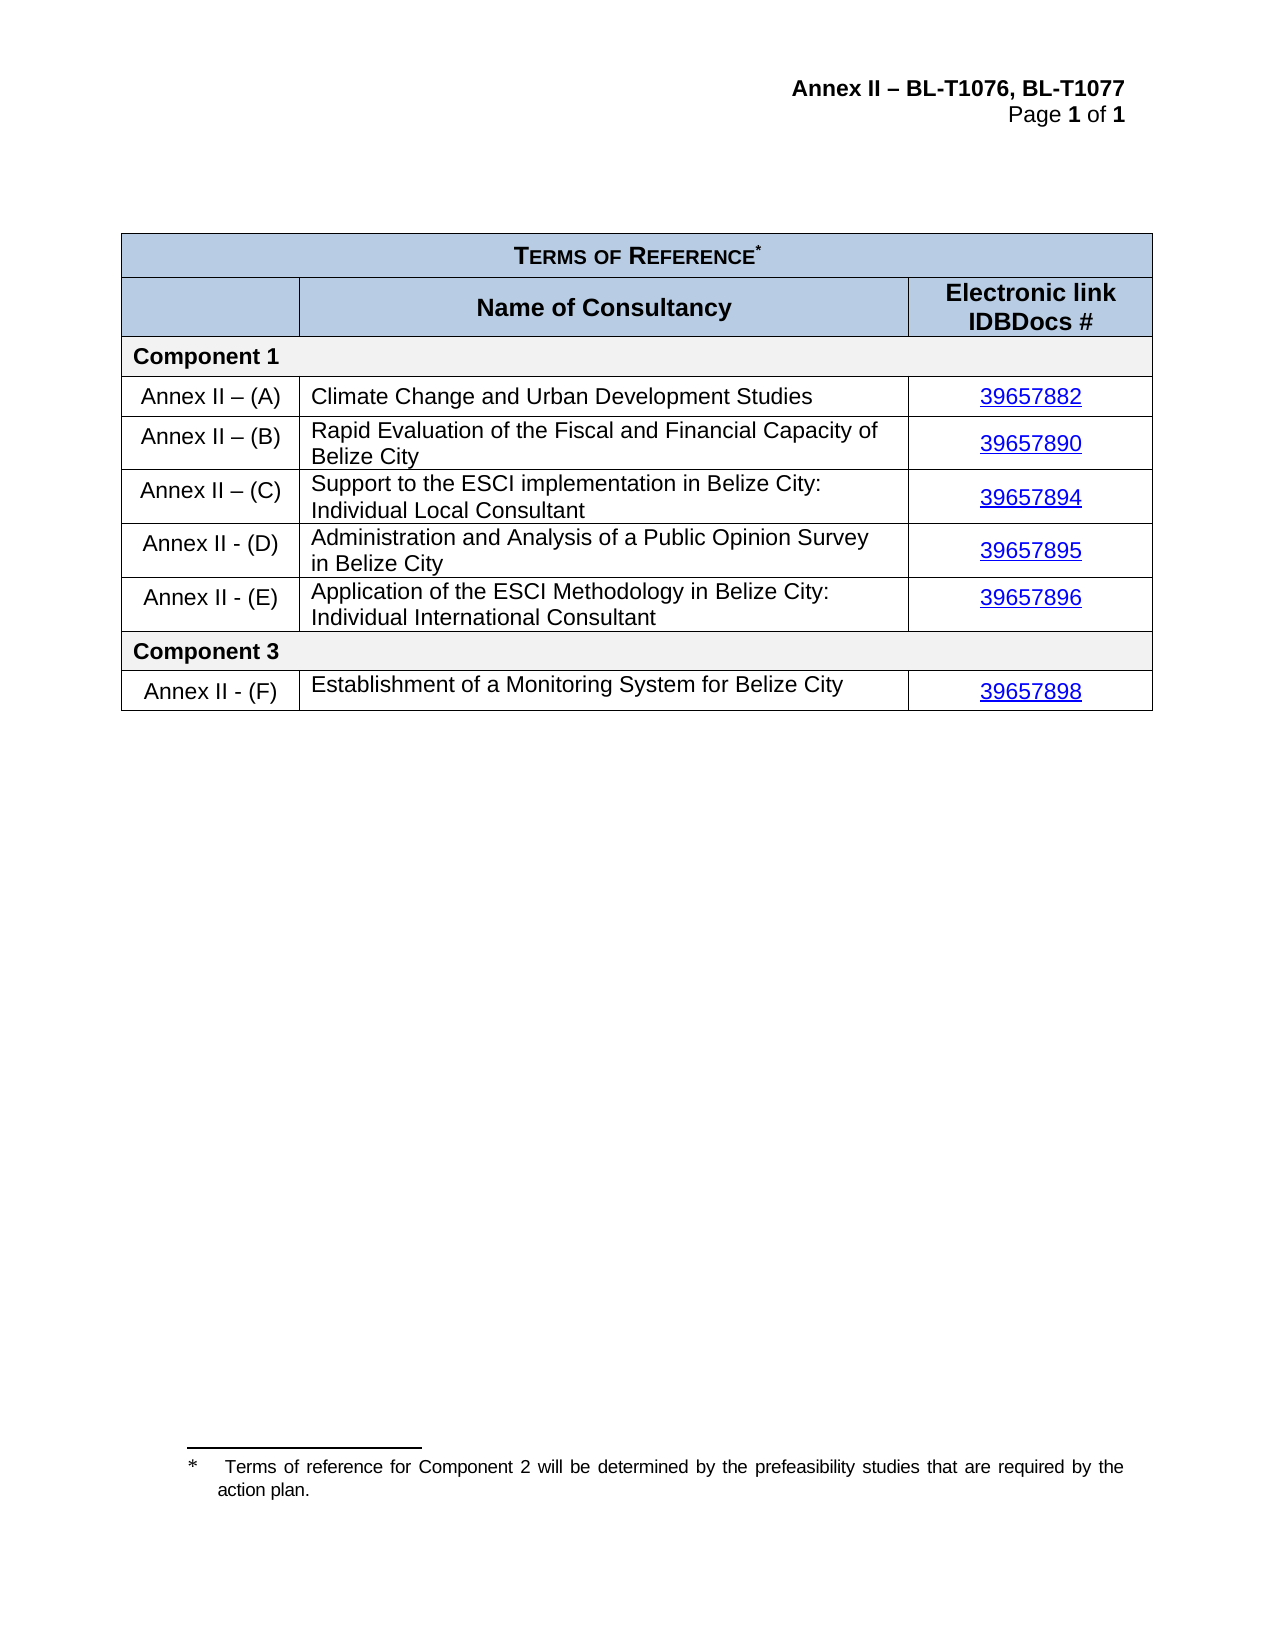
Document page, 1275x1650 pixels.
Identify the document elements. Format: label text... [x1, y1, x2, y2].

table_cell Support to the ESCI implementation in Belize City: Individual Local Consultant [300, 470, 908, 523]
table_cell Annex II – (B) [122, 417, 299, 469]
table_cell Electronic link IDBDocs # [909, 278, 1152, 336]
table_cell Annex II – (A) [122, 377, 299, 416]
table_cell Establishment of a Monitoring System for Belize City [300, 671, 908, 710]
table_cell Name of Consultancy [300, 278, 908, 336]
table_cell 39657894 [909, 470, 1152, 523]
table_cell [122, 278, 299, 336]
table_cell Annex II - (E) [122, 578, 299, 631]
table_cell Annex II - (F) [122, 671, 299, 710]
table_cell 39657895 [909, 524, 1152, 577]
table_cell Annex II – (C) [122, 470, 299, 523]
table_cell Rapid Evaluation of the Fiscal and Financial Capacity of Belize City [300, 417, 908, 469]
table_cell Climate Change and Urban Development Studies [300, 377, 908, 416]
table_cell Administration and Analysis of a Public Opinion Survey in Belize City [300, 524, 908, 577]
table_cell 39657882 [909, 377, 1152, 416]
table_cell Component 1 [122, 337, 1152, 376]
table_cell 39657896 [909, 578, 1152, 631]
table_header Terms of Reference [122, 234, 1152, 277]
table_cell 39657890 [909, 417, 1152, 469]
table_cell Application of the ESCI Methodology in Belize City: Individual International Consultant [300, 578, 908, 631]
table_cell 39657898 [909, 671, 1152, 710]
table_cell Component 3 [122, 632, 1152, 670]
table_cell Annex II - (D) [122, 524, 299, 577]
